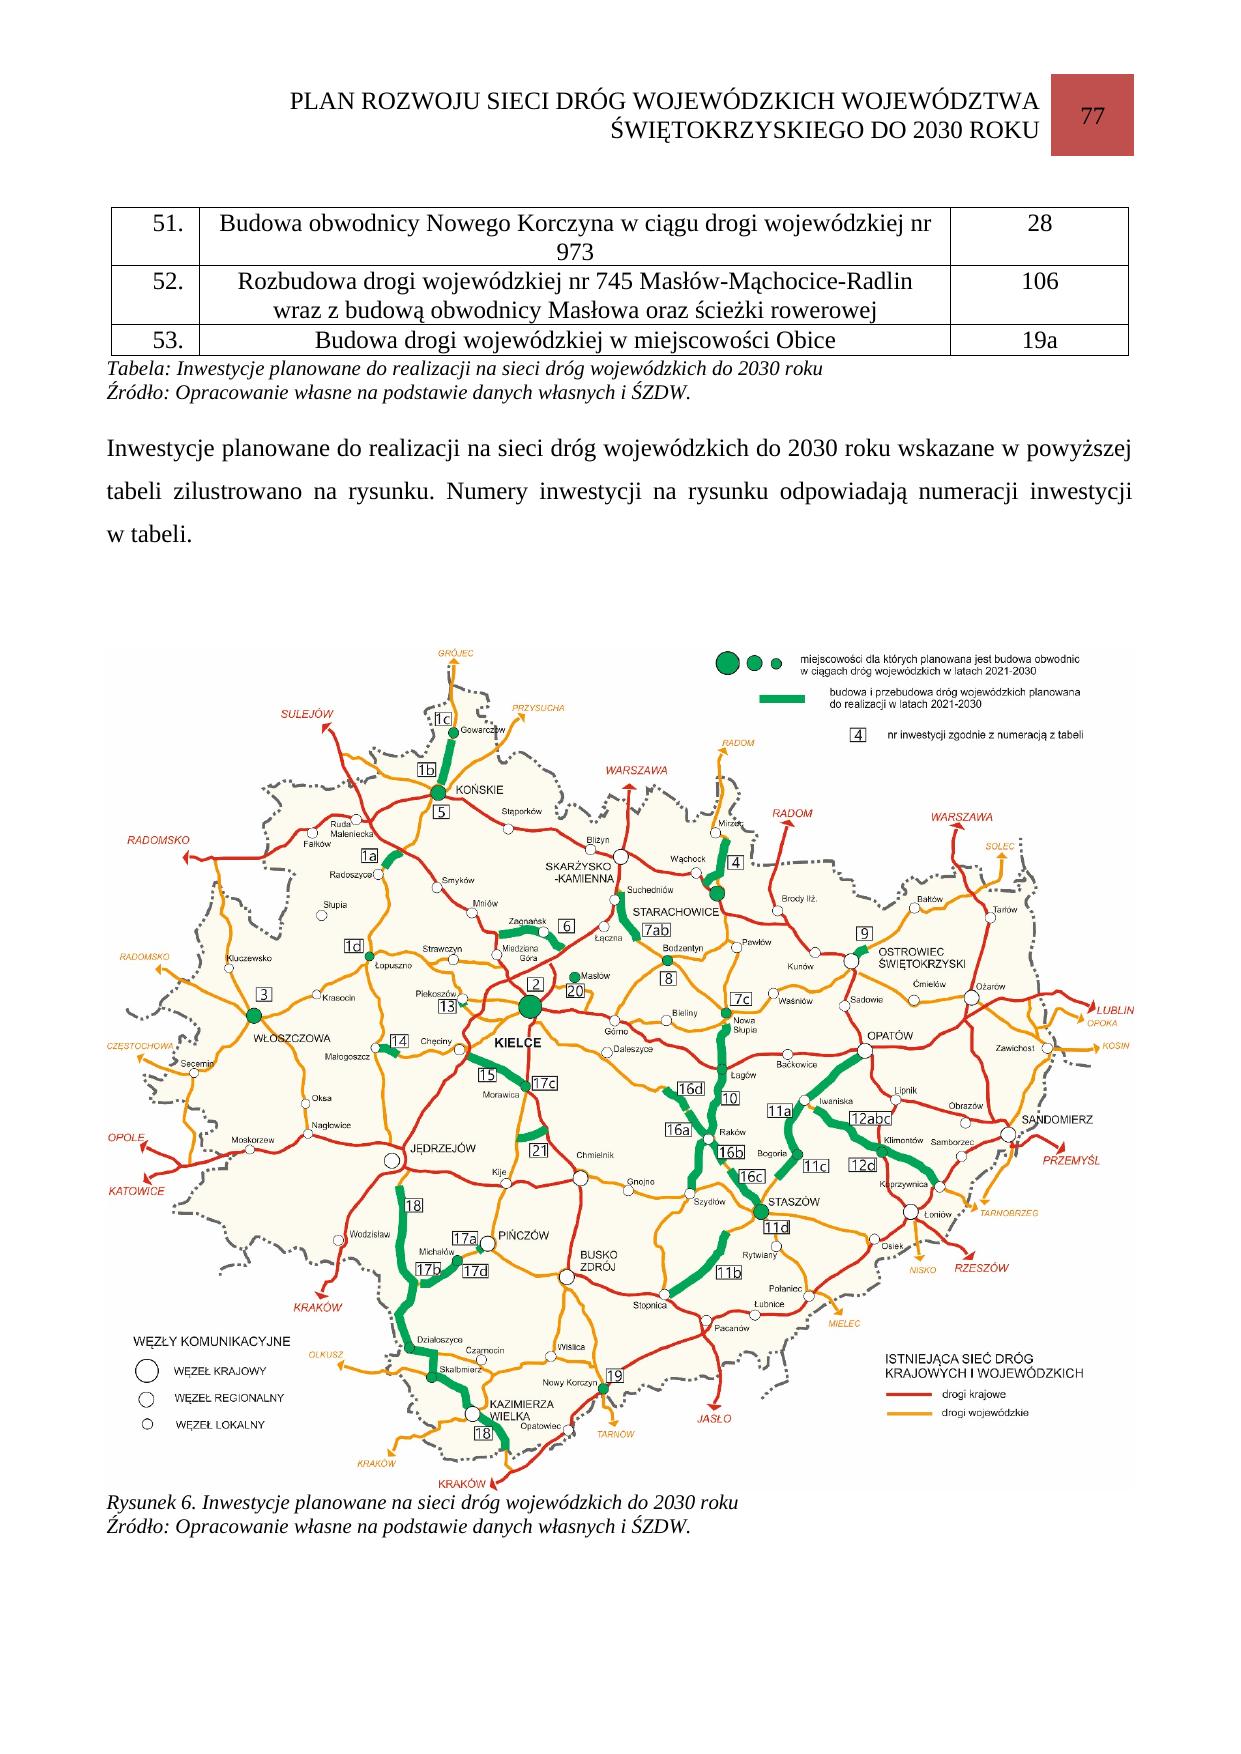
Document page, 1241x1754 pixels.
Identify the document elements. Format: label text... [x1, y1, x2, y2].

text Źródło: Opracowanie własne na podstawie danych własnych i ŚZDW. [106, 1514, 1134, 1538]
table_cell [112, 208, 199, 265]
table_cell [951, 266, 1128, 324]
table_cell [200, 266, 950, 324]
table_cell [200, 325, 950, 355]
text Tabela: Inwestycje planowane do realizacji na sieci dróg wojewódzkich do 2030 roku [106, 356, 1134, 380]
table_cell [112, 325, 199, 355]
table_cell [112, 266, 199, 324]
text Źródło: Opracowanie własne na podstawie danych własnych i ŚZDW. [106, 380, 1134, 404]
text Inwestycje planowane do realizacji na sieci dróg wojewódzkich do 2030 roku wskazane w powyższej tabeli zilustrowano na rysunku. Numery inwestycji na rysunku odpowiadają numeracji inwestycji w tabeli. [106, 433, 1134, 548]
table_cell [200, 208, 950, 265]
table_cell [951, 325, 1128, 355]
text Rysunek 6. Inwestycje planowane na sieci dróg wojewódzkich do 2030 roku [106, 1491, 1134, 1514]
picture [106, 648, 1134, 1491]
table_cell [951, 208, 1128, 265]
